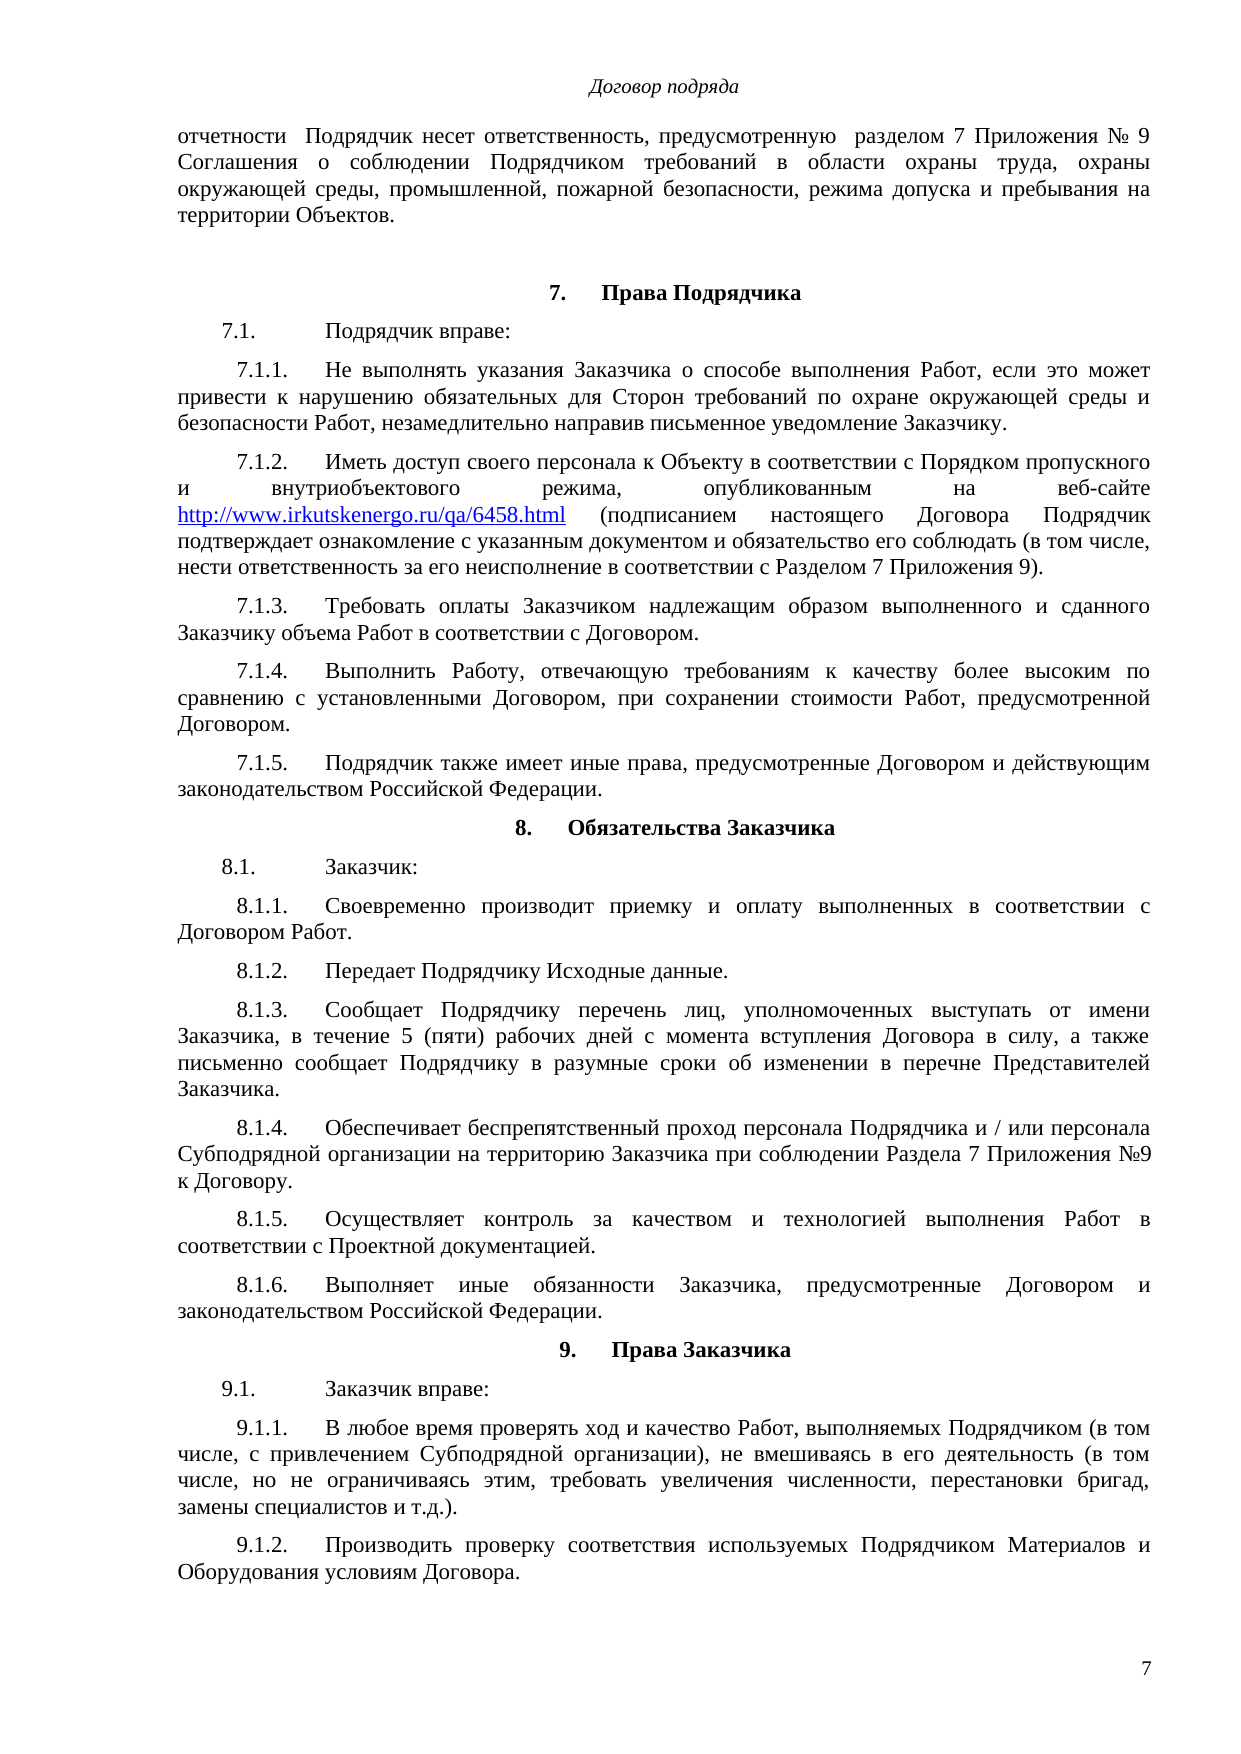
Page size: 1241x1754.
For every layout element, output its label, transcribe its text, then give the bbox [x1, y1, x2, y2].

text Иметь доступ своего персонала к Объекту в соответствии с Порядком пропускного и внутриобъектового режима, опубликованным на веб-сайте http://www.irkutskenergo.ru/qa/6458.html (подписанием настоящего Договора Подрядчик подтверждает ознакомление с указанным документом и обязательство его соблюдать (в том числе, нести ответственность за его неисполнение в соответствии с Разделом 7 Приложения 9). [177, 448, 1152, 580]
text Не выполнять указания Заказчика о способе выполнения Работ, если это может привести к нарушению обязательных для Сторон требований по охране окружающей среды и безопасности Работ, незамедлительно направив письменное уведомление Заказчику. [177, 356, 1152, 436]
text Производить проверку соответствия используемых Подрядчиком Материалов и Оборудования условиям Договора. [177, 1532, 1152, 1584]
text Выполнить Работу, отвечающую требованиям к качеству более высоким по сравнению с установленными Договором, при сохранении стоимости Работ, предусмотренной Договором. [177, 657, 1152, 737]
text Осуществляет контроль за качеством и технологией выполнения Работ в соответствии с Проектной документацией. [177, 1206, 1152, 1258]
text В любое время проверять ход и качество Работ, выполняемых Подрядчиком (в том числе, с привлечением Субподрядной организации), не вмешиваясь в его деятельность (в том числе, но не ограничиваясь этим, требовать увеличения численности, перестановки бригад, замены специалистов и т.д.). [177, 1414, 1152, 1519]
text Права Подрядчика [177, 279, 1152, 305]
text Подрядчик также имеет иные права, предусмотренные Договором и действующим законодательством Российской Федерации. [177, 749, 1152, 802]
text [177, 122, 1152, 227]
text Права Заказчика [177, 1336, 1152, 1362]
text Подрядчик вправе: [162, 318, 1152, 344]
text Заказчик вправе: [162, 1375, 1152, 1401]
text Заказчик: [162, 853, 1152, 879]
text Обязательства Заказчика [177, 814, 1152, 841]
text Выполняет иные обязанности Заказчика, предусмотренные Договором и законодательством Российской Федерации. [177, 1271, 1152, 1323]
text Требовать оплаты Заказчиком надлежащим образом выполненного и сданного Заказчику объема Работ в соответствии с Договором. [177, 592, 1152, 645]
text Своевременно производит приемку и оплату выполненных в соответствии с Договором Работ. [177, 892, 1152, 945]
text Передает Подрядчику Исходные данные. [177, 957, 1152, 983]
text Обеспечивает беспрепятственный проход персонала Подрядчика и / или персонала Субподрядной организации на территорию Заказчика при соблюдении Раздела 7 Приложения №9 к Договору. [177, 1114, 1152, 1193]
text Сообщает Подрядчику перечень лиц, уполномоченных выступать от имени Заказчика, в течение 5 (пяти) рабочих дней с момента вступления Договора в силу, а также письменно сообщает Подрядчику в разумные сроки об изменении в перечне Представителей Заказчика. [177, 996, 1152, 1101]
